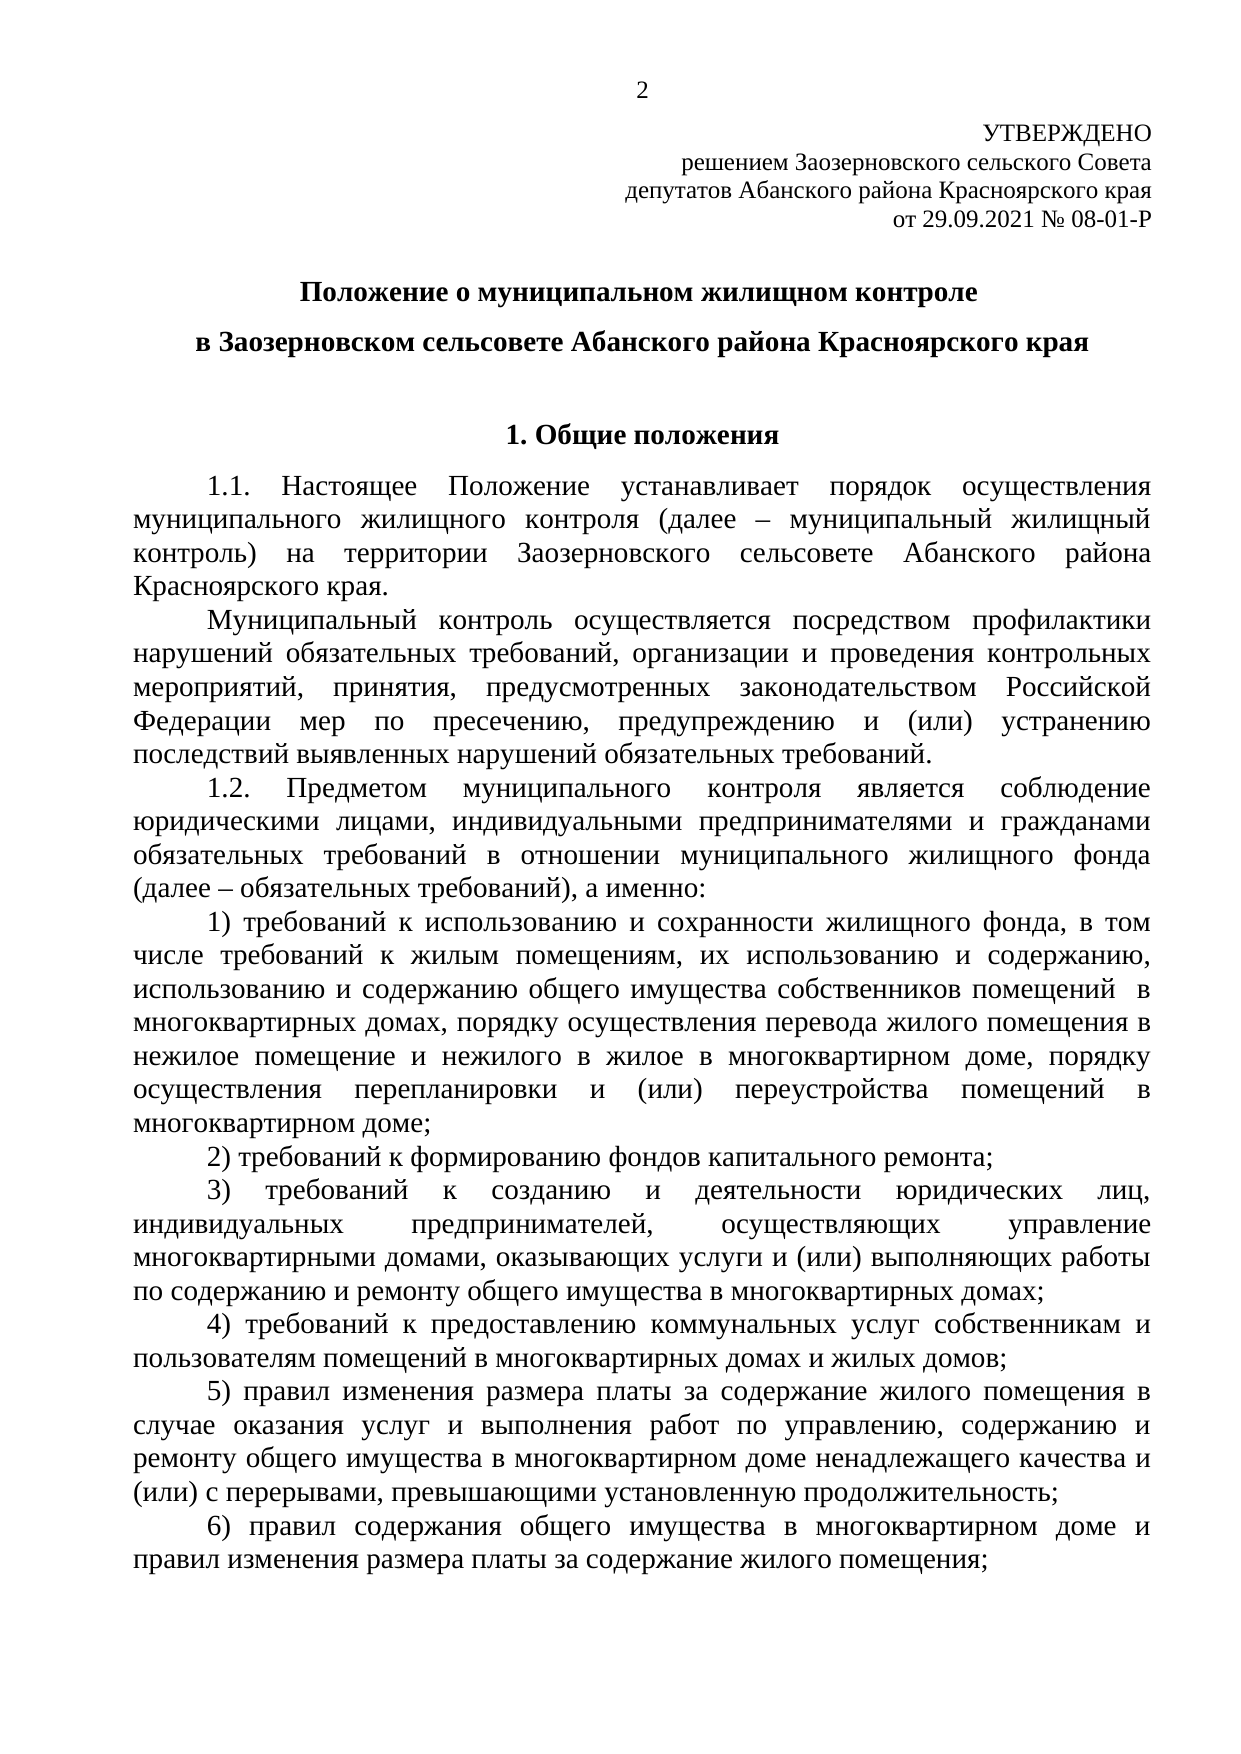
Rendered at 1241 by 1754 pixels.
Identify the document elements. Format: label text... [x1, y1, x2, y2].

text 2) требований к формированию фондов капитального ремонта; [133, 1139, 1152, 1172]
text 4) требований к предоставлению коммунальных услуг собственникам и пользователям помещений в многоквартирных домах и жилых домов; [133, 1306, 1152, 1373]
text 5) правил изменения размера платы за содержание жилого помещения в случае оказания услуг и выполнения работ по управлению, содержанию и ремонту общего имущества в многоквартирном доме ненадлежащего качества и (или) с перерывами, превышающими установленную продолжительность; [133, 1373, 1152, 1508]
text 1.2. Предметом муниципального контроля является соблюдение юридическими лицами, индивидуальными предпринимателями и гражданами обязательных требований в отношении муниципального жилищного фонда (далее – обязательных требований), а именно: [133, 770, 1152, 904]
text 3) требований к созданию и деятельности юридических лиц, индивидуальных предпринимателей, осуществляющих управление многоквартирными домами, оказывающих услуги и (или) выполняющих работы по содержанию и ремонту общего имущества в многоквартирных домах; [133, 1172, 1152, 1306]
text 1) требований к использованию и сохранности жилищного фонда, в том числе требований к жилым помещениям, их использованию и содержанию, использованию и содержанию общего имущества собственников помещений в многоквартирных домах, порядку осуществления перевода жилого помещения в нежилое помещение и нежилого в жилое в многоквартирном доме, порядку осуществления перепланировки и (или) переустройства помещений в многоквартирном доме; [133, 904, 1152, 1139]
text Муниципальный контроль осуществляется посредством профилактики нарушений обязательных требований, организации и проведения контрольных мероприятий, принятия, предусмотренных законодательством Российской Федерации мер по пресечению, предупреждению и (или) устранению последствий выявленных нарушений обязательных требований. [133, 602, 1152, 770]
text 6) правил содержания общего имущества в многоквартирном доме и правил изменения размера платы за содержание жилого помещения; [133, 1508, 1152, 1575]
text 1.1. Настоящее Положение устанавливает порядок осуществления муниципального жилищного контроля (далее – муниципальный жилищный контроль) на территории Заозерновского сельсовете Абанского района Красноярского края. [133, 468, 1152, 602]
text решением Заозерновского сельского Совета депутатов Абанского района Красноярского края [605, 147, 1152, 204]
text от 29.09.2021 № 08-01-Р [605, 204, 1152, 233]
text 1. Общие положения [133, 417, 1152, 451]
text Положение о муниципальном жилищном контроле в Заозерновском сельсовете Абанского района Красноярского края [133, 274, 1152, 358]
text УТВЕРЖДЕНО [605, 118, 1152, 147]
